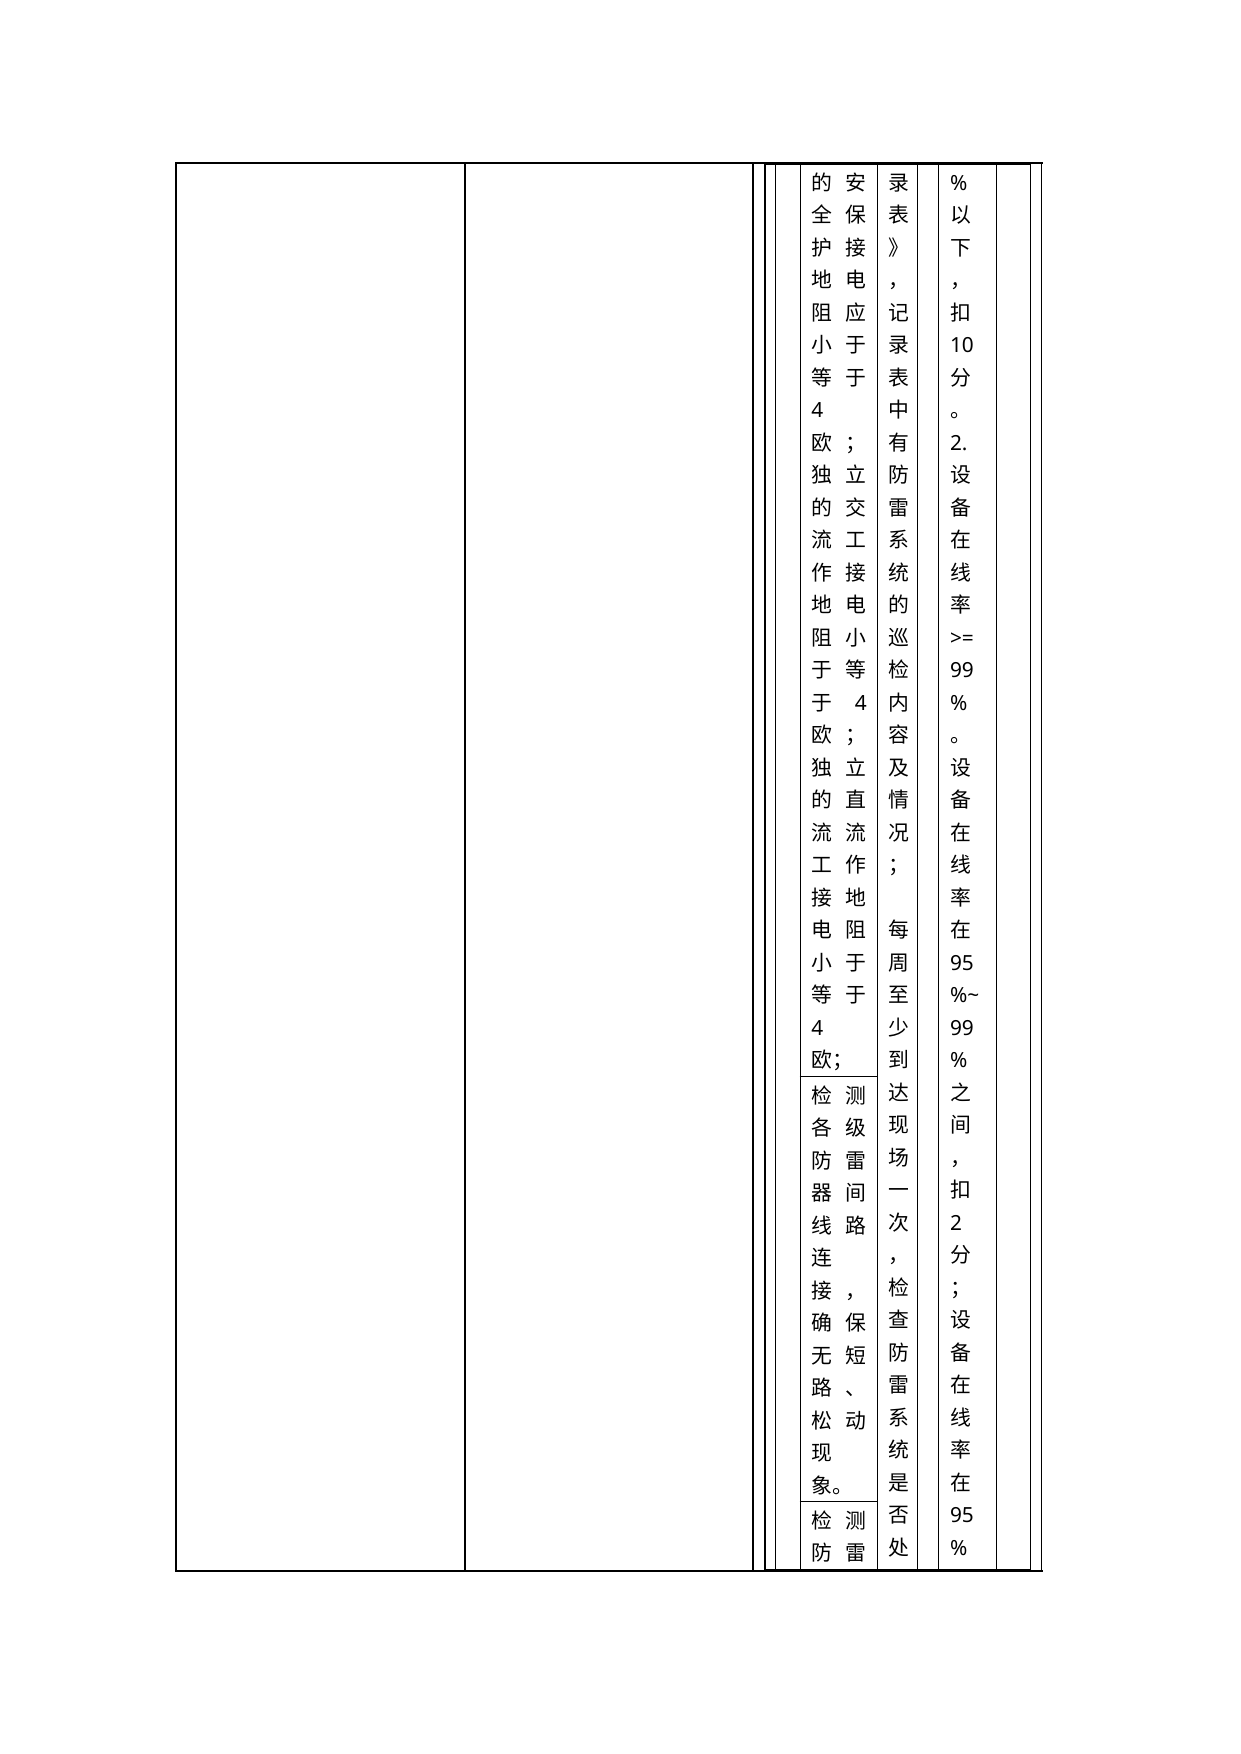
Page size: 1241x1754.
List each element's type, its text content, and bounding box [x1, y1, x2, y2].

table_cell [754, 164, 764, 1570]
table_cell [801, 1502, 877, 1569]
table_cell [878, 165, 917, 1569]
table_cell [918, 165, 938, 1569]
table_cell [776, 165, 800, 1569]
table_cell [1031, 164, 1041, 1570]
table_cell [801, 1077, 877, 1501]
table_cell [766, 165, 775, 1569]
table_cell 1 [177, 164, 464, 1570]
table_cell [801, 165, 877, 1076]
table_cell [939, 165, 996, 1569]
table_cell [466, 164, 752, 1570]
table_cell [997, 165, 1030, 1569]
